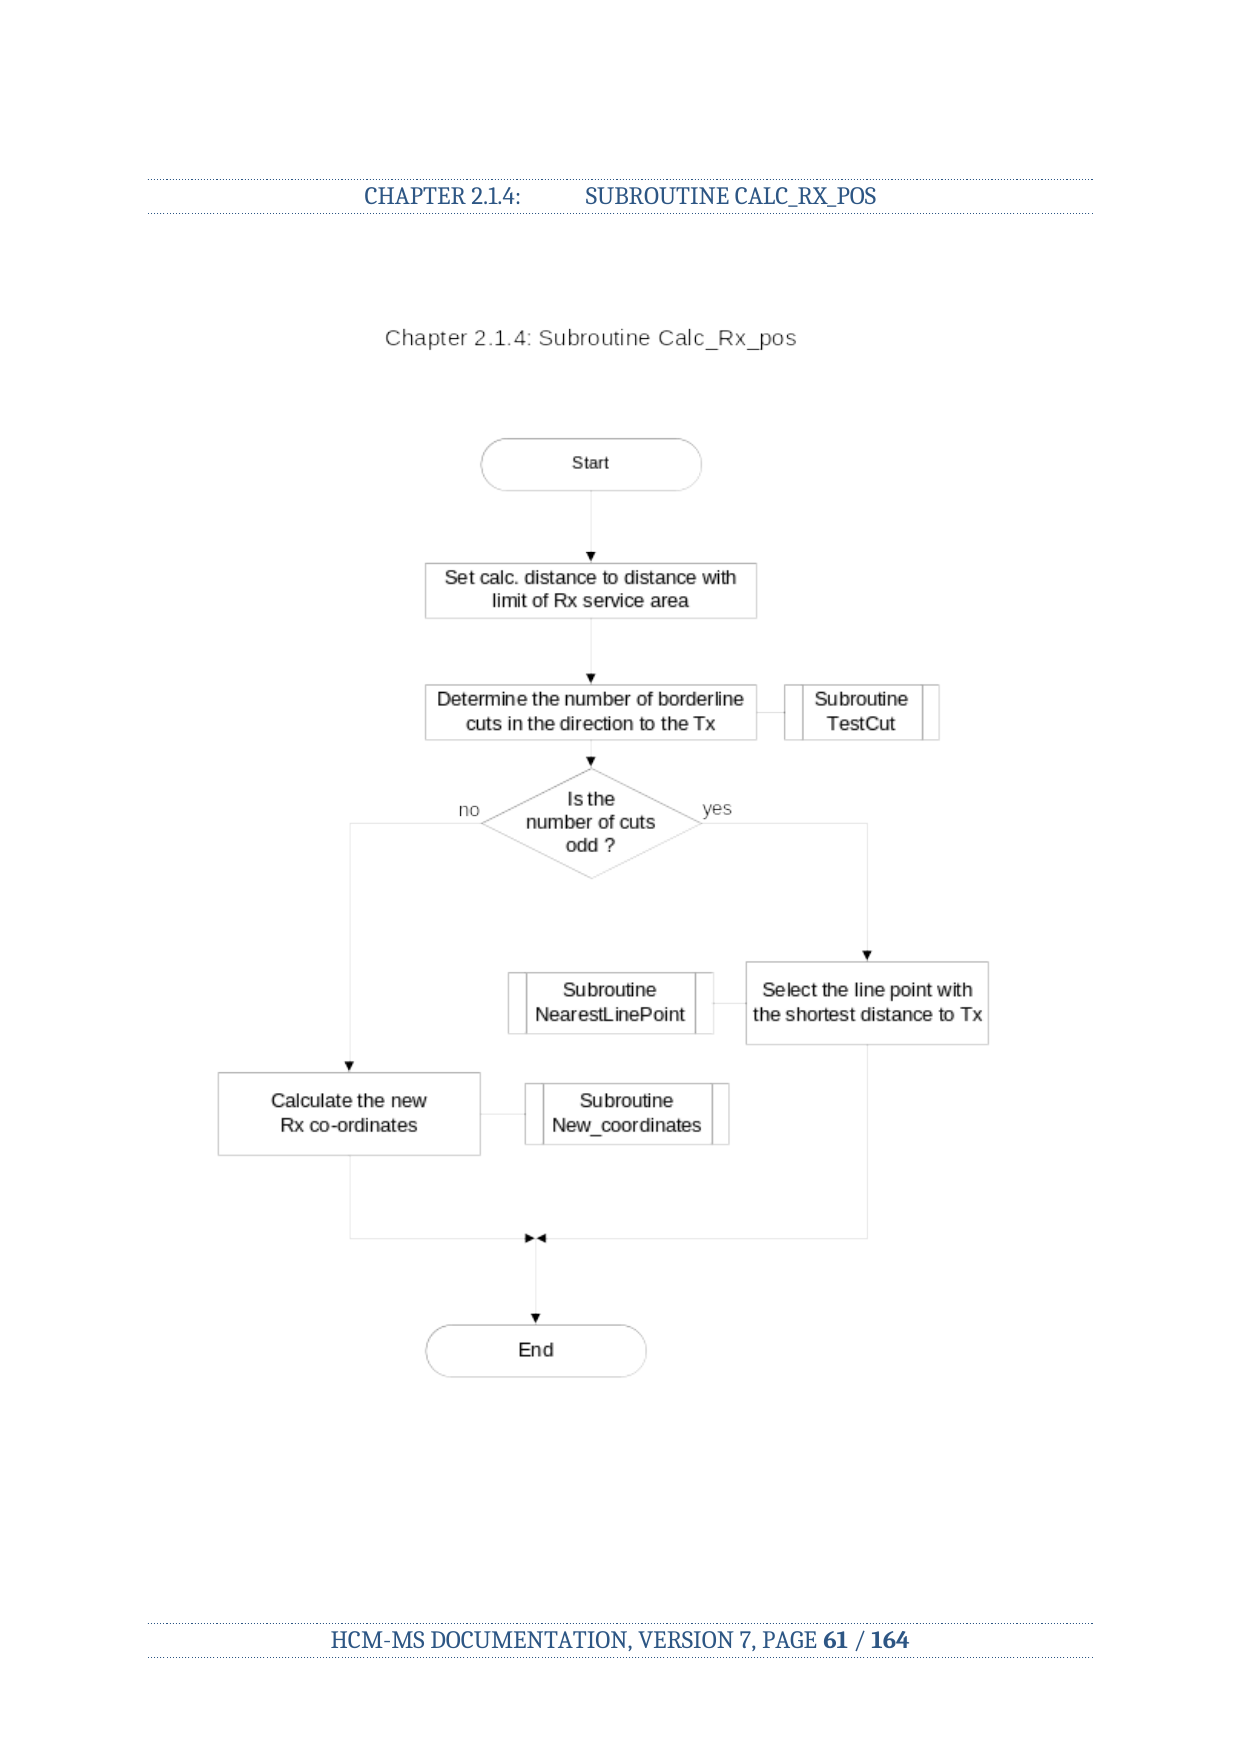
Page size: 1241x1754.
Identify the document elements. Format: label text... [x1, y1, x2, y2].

subtitle Subroutine Calc_Rx_pos [148, 179, 1093, 214]
